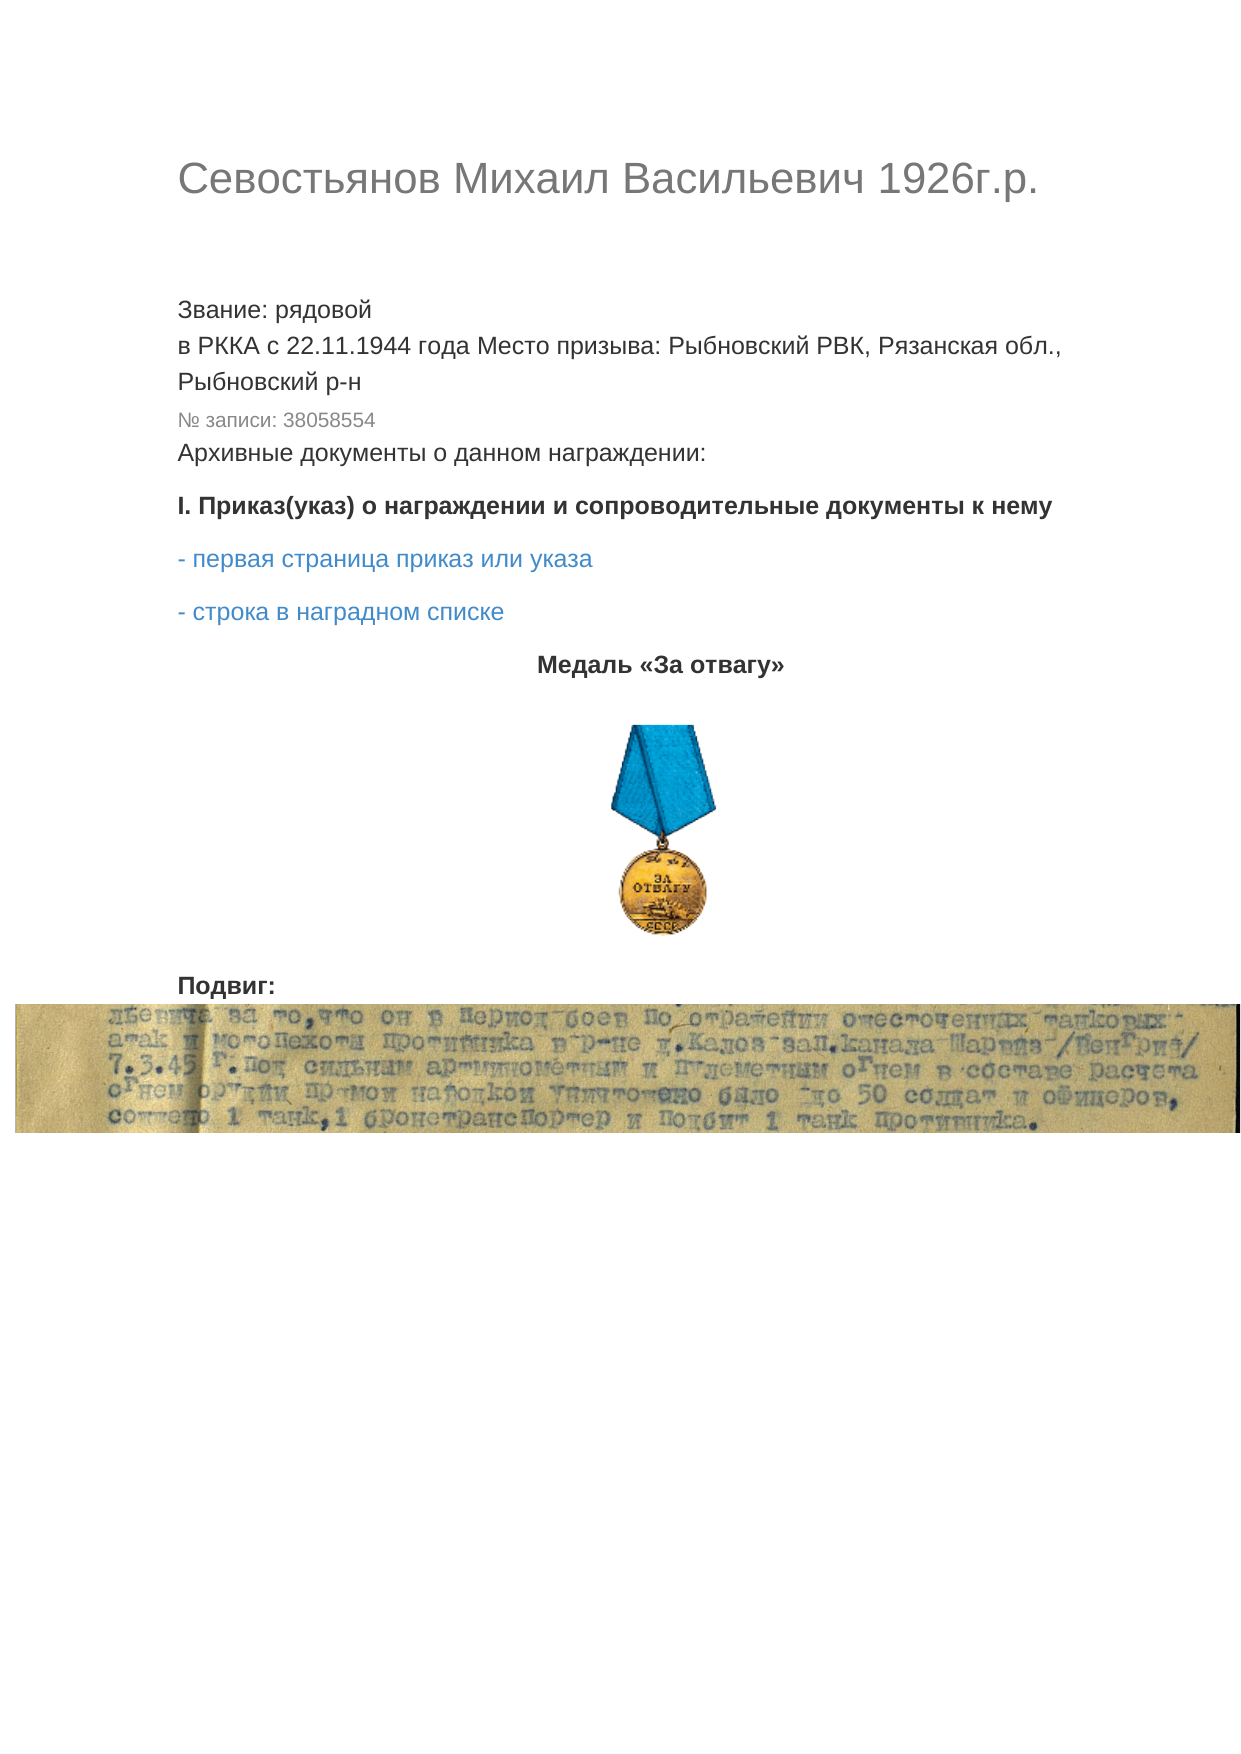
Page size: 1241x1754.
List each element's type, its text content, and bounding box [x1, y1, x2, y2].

text - первая страница приказ или указа [177, 537, 1152, 573]
text Звание: рядовой в РККА с 22.11.1944 года Место призыва: Рыбновский РВК, Рязанская обл., Рыбновский р-н [177, 288, 1152, 396]
text Медаль «За отвагу» [177, 643, 1152, 938]
text Севостьянов Михаил Васильевич 1926г.р. [177, 152, 1152, 203]
text - строка в наградном списке [177, 590, 1152, 626]
text Архивные документы о данном награждении: [177, 431, 1152, 467]
picture [15, 1004, 1241, 1133]
text № записи: 38058554 [177, 396, 1152, 431]
text Подвиг: [177, 938, 1152, 1000]
text I. Приказ(указ) о награждении и сопроводительные документы к нему [177, 484, 1152, 520]
picture [611, 714, 718, 938]
